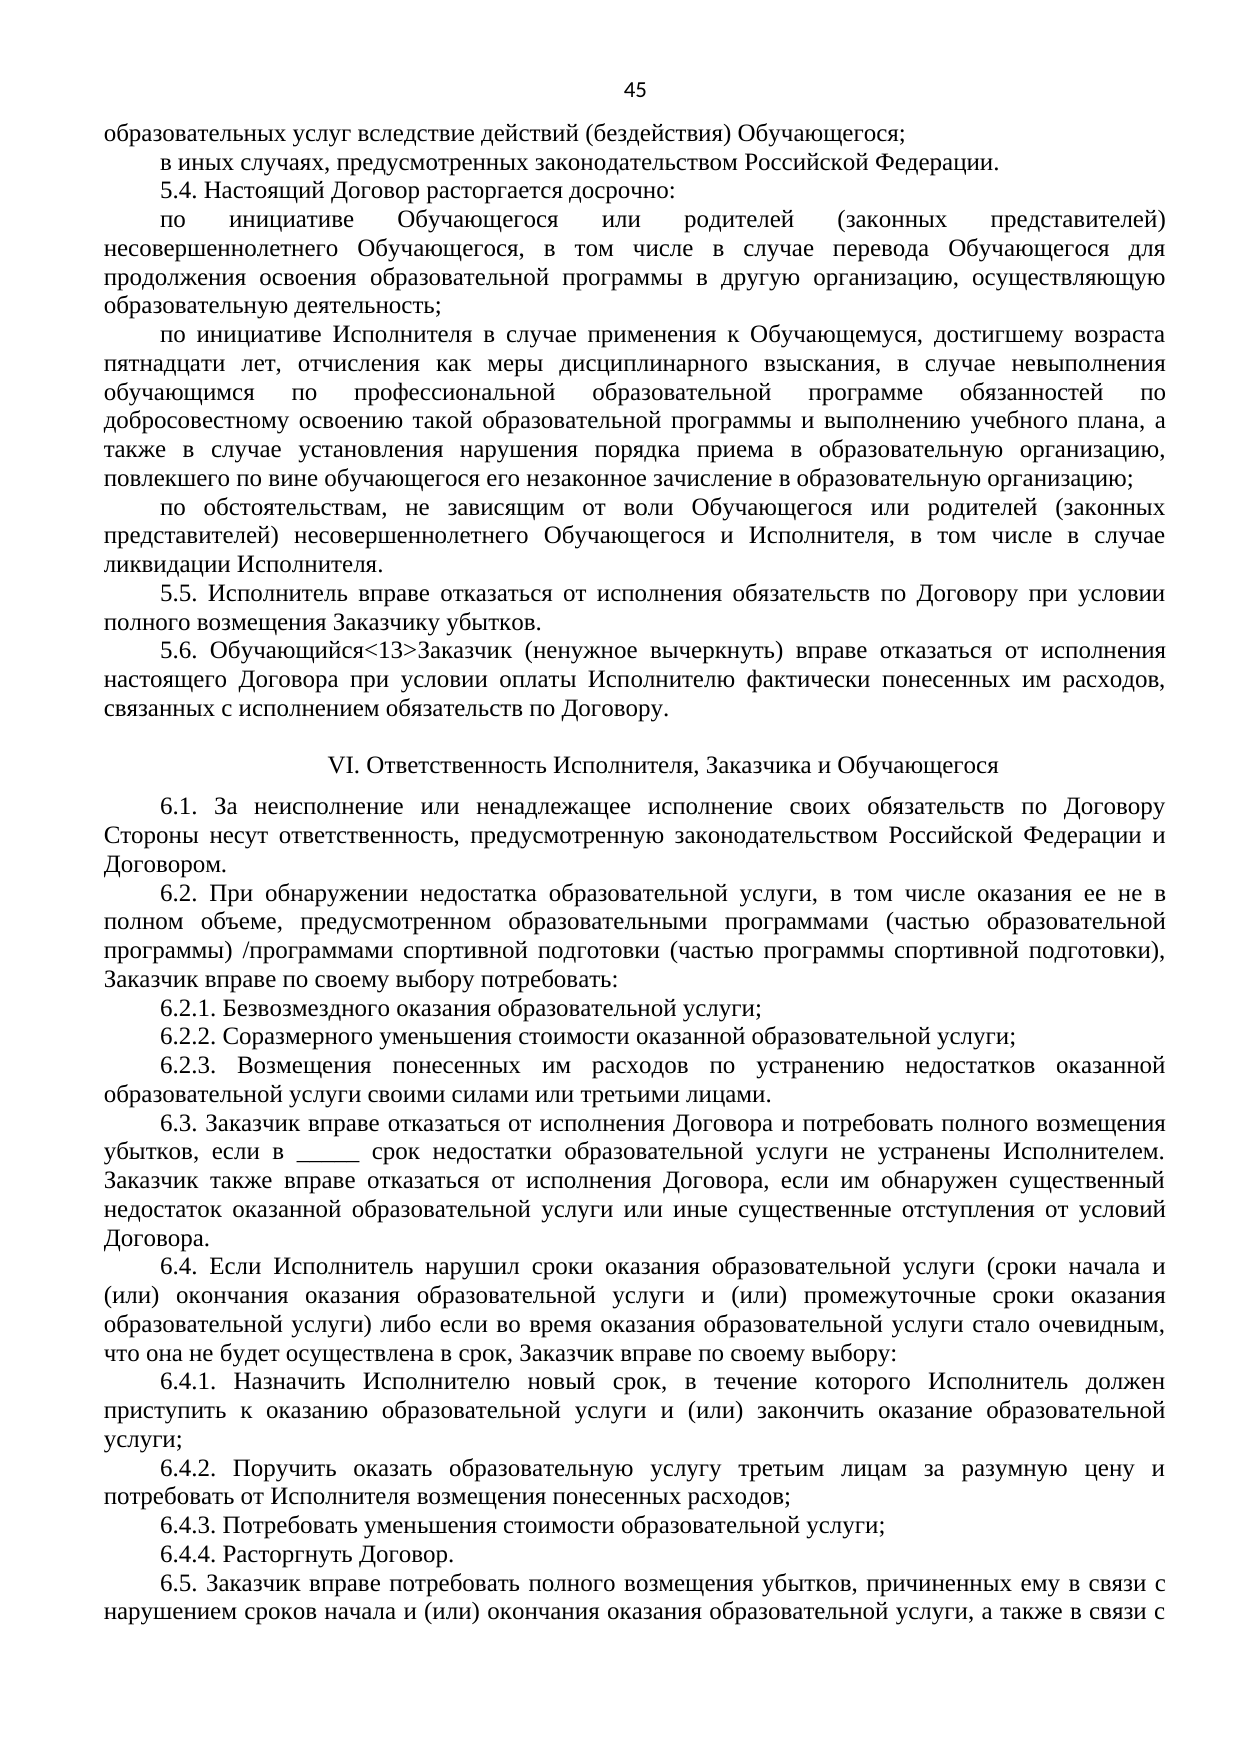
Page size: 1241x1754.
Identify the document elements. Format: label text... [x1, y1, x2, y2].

text в иных случаях, предусмотренных законодательством Российской Федерации. [103, 147, 1167, 176]
text по инициативе Обучающегося или родителей (законных представителей) несовершеннолетнего Обучающегося, в том числе в случае перевода Обучающегося для продолжения освоения образовательной программы в другую организацию, осуществляющую образовательную деятельность; [103, 204, 1167, 319]
text по инициативе Исполнителя в случае применения к Обучающемуся, достигшему возраста пятнадцати лет, отчисления как меры дисциплинарного взыскания, в случае невыполнения обучающимся по профессиональной образовательной программе обязанностей по добросовестному освоению такой образовательной программы и выполнению учебного плана, а также в случае установления нарушения порядка приема в образовательную организацию, повлекшего по вине обучающегося его незаконное зачисление в образовательную организацию; [103, 319, 1167, 492]
text 6.4.1. Назначить Исполнителю новый срок, в течение которого Исполнитель должен приступить к оказанию образовательной услуги и (или) закончить оказание образовательной услуги; [103, 1366, 1167, 1453]
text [103, 1568, 1167, 1625]
text 6.2.2. Соразмерного уменьшения стоимости оказанной образовательной услуги; [103, 1021, 1167, 1050]
text 5.5. Исполнитель вправе отказаться от исполнения обязательств по Договору при условии полного возмещения Заказчику убытков. [103, 578, 1167, 636]
text 6.1. За неисполнение или ненадлежащее исполнение своих обязательств по Договору Стороны несут ответственность, предусмотренную законодательством Российской Федерации и Договором. [103, 791, 1167, 878]
text 6.4.4. Расторгнуть Договор. [103, 1539, 1167, 1568]
text 6.2. При обнаружении недостатка образовательной услуги, в том числе оказания ее не в полном объеме, предусмотренном образовательными программами (частью образовательной программы) /программами спортивной подготовки (частью программы спортивной подготовки), Заказчик вправе по своему выбору потребовать: [103, 878, 1167, 993]
text VI. Ответственность Исполнителя, Заказчика и Обучающегося [103, 751, 1167, 779]
text 6.4.2. Поручить оказать образовательную услугу третьим лицам за разумную цену и потребовать от Исполнителя возмещения понесенных расходов; [103, 1453, 1167, 1510]
text 6.4.3. Потребовать уменьшения стоимости образовательной услуги; [103, 1510, 1167, 1539]
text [103, 118, 1167, 147]
text 6.4. Если Исполнитель нарушил сроки оказания образовательной услуги (сроки начала и (или) окончания оказания образовательной услуги и (или) промежуточные сроки оказания образовательной услуги) либо если во время оказания образовательной услуги стало очевидным, что она не будет осуществлена в срок, Заказчик вправе по своему выбору: [103, 1251, 1167, 1366]
text 6.2.3. Возмещения понесенных им расходов по устранению недостатков оказанной образовательной услуги своими силами или третьими лицами. [103, 1050, 1167, 1108]
text 6.3. Заказчик вправе отказаться от исполнения Договора и потребовать полного возмещения убытков, если в _____ срок недостатки образовательной услуги не устранены Исполнителем. Заказчик также вправе отказаться от исполнения Договора, если им обнаружен существенный недостаток оказанной образовательной услуги или иные существенные отступления от условий Договора. [103, 1108, 1167, 1251]
text по обстоятельствам, не зависящим от воли Обучающегося или родителей (законных представителей) несовершеннолетнего Обучающегося и Исполнителя, в том числе в случае ликвидации Исполнителя. [103, 492, 1167, 578]
text 6.2.1. Безвозмездного оказания образовательной услуги; [103, 993, 1167, 1021]
text 5.4. Настоящий Договор расторгается досрочно: [103, 176, 1167, 204]
text 5.6. Обучающийся<13>Заказчик (ненужное вычеркнуть) вправе отказаться от исполнения настоящего Договора при условии оплаты Исполнителю фактически понесенных им расходов, связанных с исполнением обязательств по Договору. [103, 636, 1167, 722]
